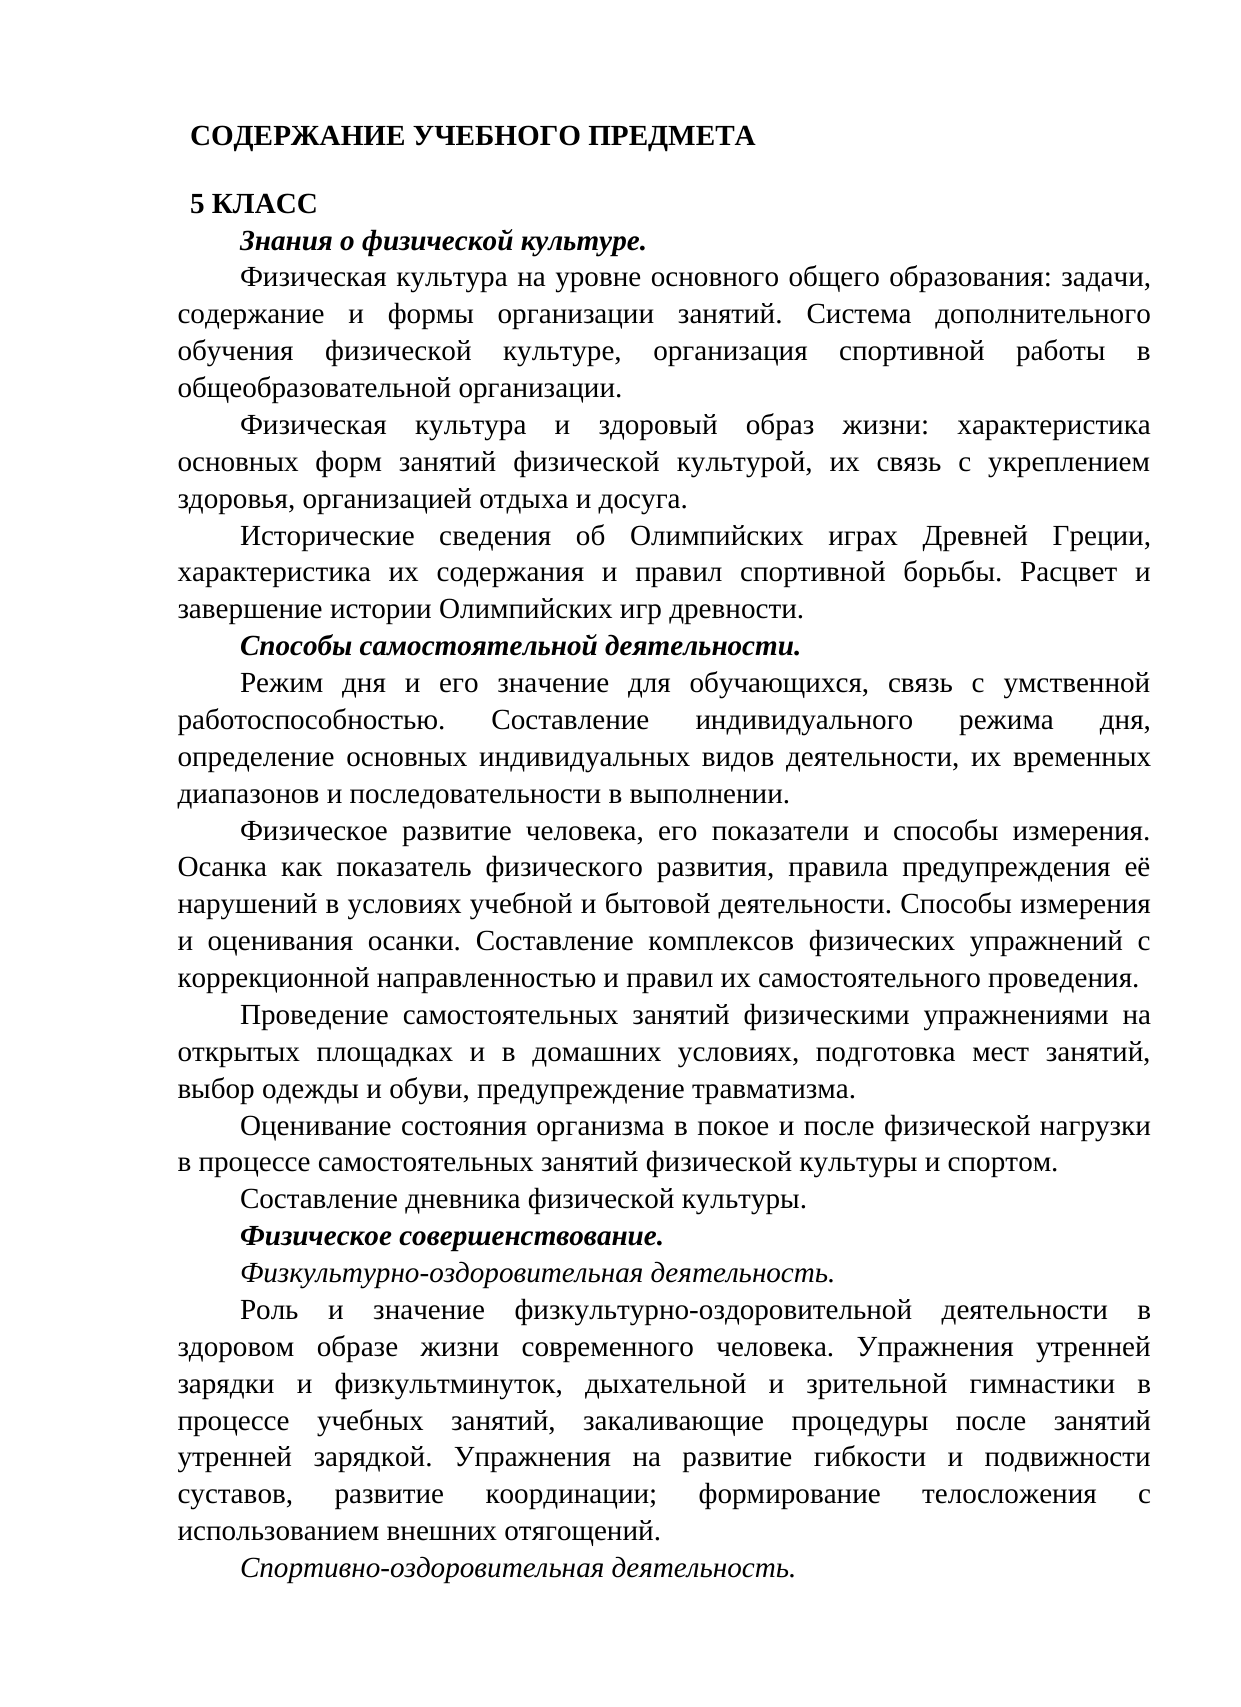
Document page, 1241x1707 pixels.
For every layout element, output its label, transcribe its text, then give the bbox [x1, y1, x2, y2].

text Составление дневника физической культуры. [177, 1181, 1152, 1215]
text СОДЕРЖАНИЕ УЧЕБНОГО ПРЕДМЕТА [190, 118, 1152, 152]
text Режим дня и его значение для обучающихся, связь с умственной работоспособностью. Составление индивидуального режима дня, определение основных индивидуальных видов деятельности, их временных диапазонов и последовательности в выполнении. [177, 665, 1152, 809]
text Знания о физической культуре. [177, 223, 1152, 256]
text Физическая культура на уровне основного общего образования: задачи, содержание и формы организации занятий. Система дополнительного обучения физической культуре, организация спортивной работы в общеобразовательной организации. [177, 259, 1152, 404]
text 5 КЛАСС [190, 186, 1152, 219]
text Оценивание состояния организма в покое и после физической нагрузки в процессе самостоятельных занятий физической культуры и спортом. [177, 1108, 1152, 1178]
text Исторические сведения об Олимпийских играх Древней Греции, характеристика их содержания и правил спортивной борьбы. Расцвет и завершение истории Олимпийских игр древности. [177, 518, 1152, 625]
text Физическая культура и здоровый образ жизни: характеристика основных форм занятий физической культурой, их связь с укреплением здоровья, организацией отдыха и досуга. [177, 407, 1152, 514]
text Физическое совершенствование. [177, 1218, 1152, 1252]
text Способы самостоятельной деятельности. [177, 628, 1152, 662]
text Роль и значение физкультурно-оздоровительной деятельности в здоровом образе жизни современного человека. Упражнения утренней зарядки и физкультминуток, дыхательной и зрительной гимнастики в процессе учебных занятий, закаливающие процедуры после занятий утренней зарядкой. Упражнения на развитие гибкости и подвижности суставов, развитие координации; формирование телосложения с использованием внешних отягощений. [177, 1292, 1152, 1547]
text Спортивно-оздоровительная деятельность. [177, 1550, 1152, 1584]
text Физкультурно-оздоровительная деятельность. [177, 1255, 1152, 1289]
text Физическое развитие человека, его показатели и способы измерения. Осанка как показатель физического развития, правила предупреждения её нарушений в условиях учебной и бытовой деятельности. Способы измерения и оценивания осанки. Составление комплексов физических упражнений с коррекционной направленностью и правил их самостоятельного проведения. [177, 813, 1152, 994]
text Проведение самостоятельных занятий физическими упражнениями на открытых площадках и в домашних условиях, подготовка мест занятий, выбор одежды и обуви, предупреждение травматизма. [177, 997, 1152, 1104]
